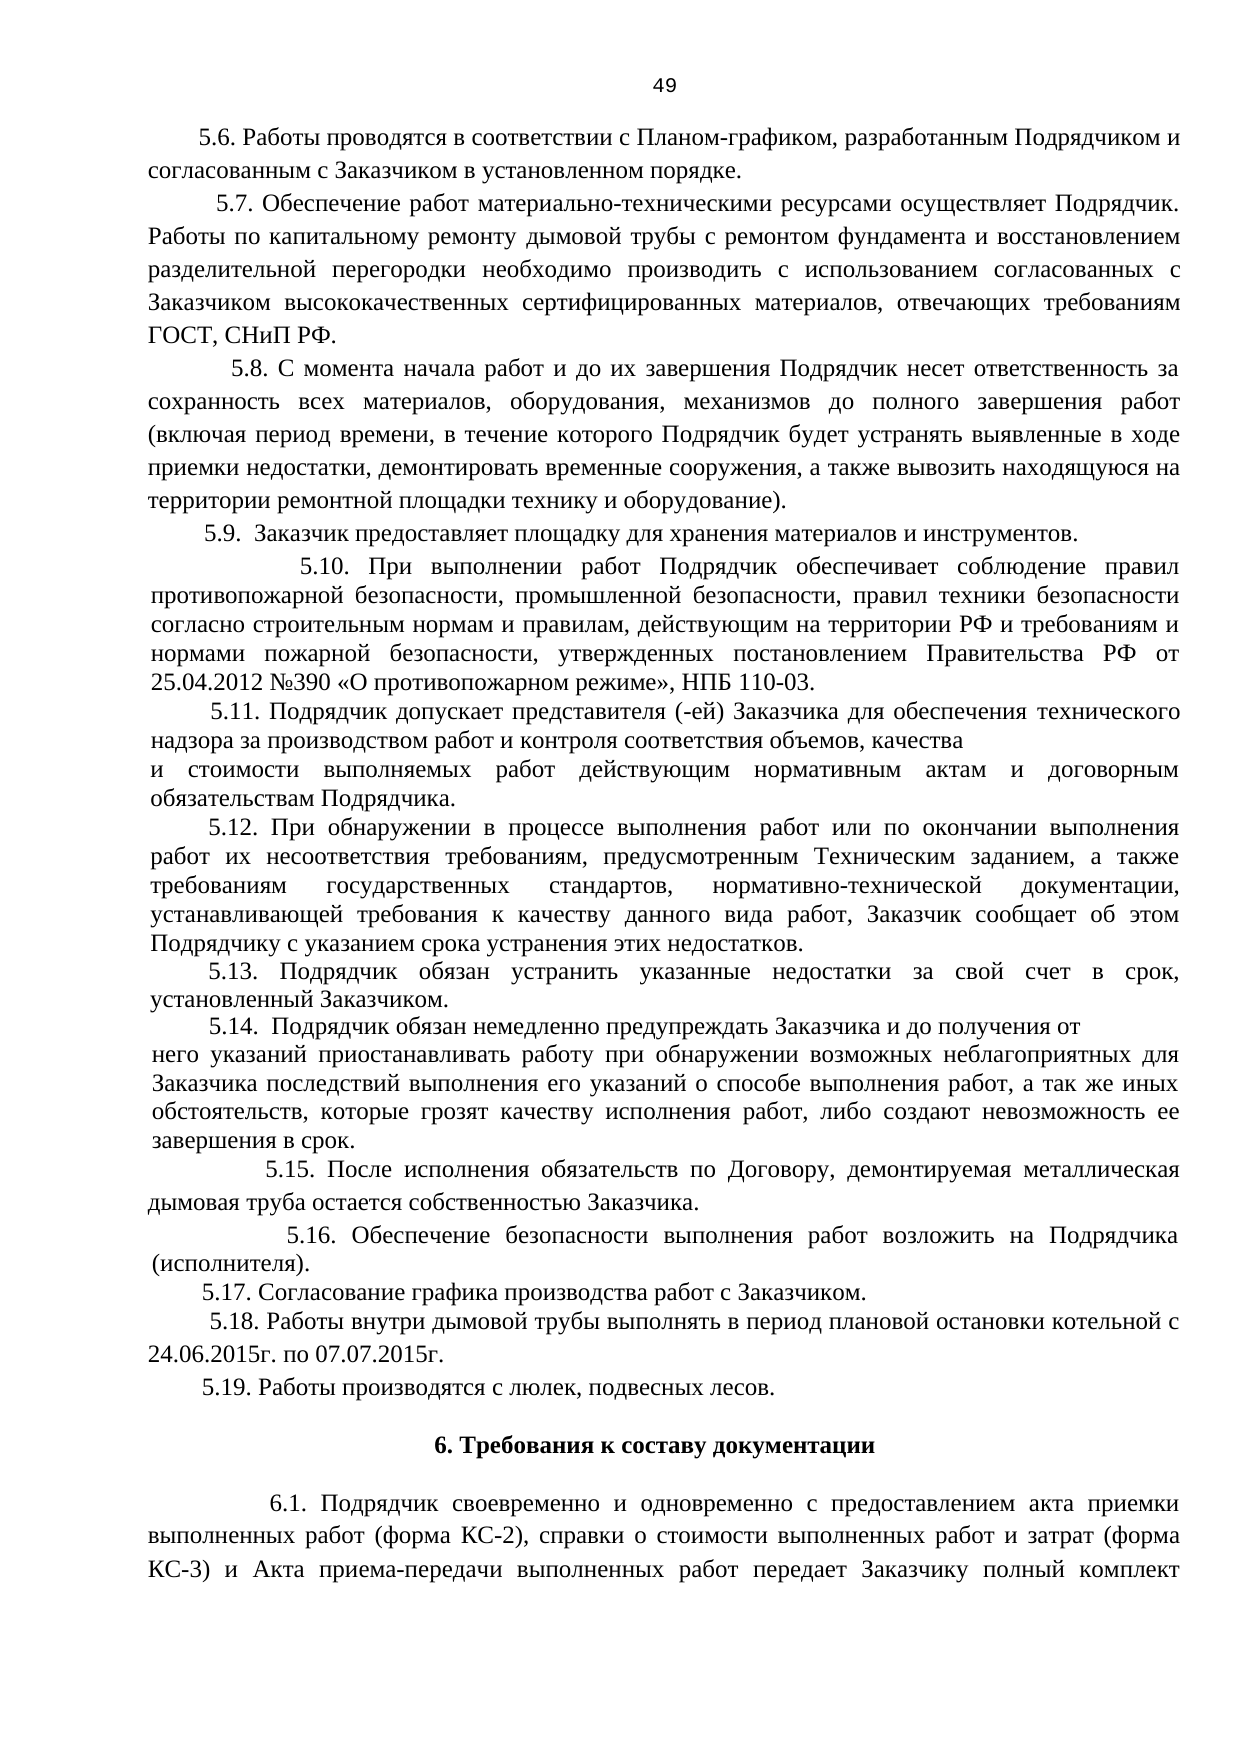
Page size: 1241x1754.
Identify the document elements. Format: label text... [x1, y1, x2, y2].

text 5.10. При выполнении работ Подрядчик обеспечивает соблюдение правил противопожарной безопасности, промышленной безопасности, правил техники безопасности согласно строительным нормам и правилам, действующим на территории РФ и требованиям и нормами пожарной безопасности, утвержденных постановлением Правительства РФ от 25.04.2012 №390 «О противопожарном режиме», НПБ 110-03. [151, 552, 1180, 696]
text 5.14. Подрядчик обязан немедленно предупреждать Заказчика и до получения от [148, 1013, 1180, 1040]
text 5.6. Работы проводятся в соответствии с Планом-графиком, разработанным Подрядчиком и согласованным с Заказчиком в установленном порядке. [148, 122, 1181, 184]
text 5.16. Обеспечение безопасности выполнения работ возложить на Подрядчика (исполнителя). [152, 1220, 1180, 1277]
text и стоимости выполняемых работ действующим нормативным актам и договорным обязательствам Подрядчика. [150, 754, 1180, 812]
text 5.18. Работы внутри дымовой трубы выполнять в период плановой остановки котельной с 24.06.2015г. по 07.07.2015г. [148, 1306, 1181, 1368]
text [148, 1488, 1181, 1582]
text 5.11. Подрядчик допускает представителя (-ей) Заказчика для обеспечения технического надзора за производством работ и контроля соответствия объемов, качества [151, 696, 1180, 754]
text 5.9. Заказчик предоставляет площадку для хранения материалов и инструментов. [148, 518, 1181, 547]
text 5.12. При обнаружении в процессе выполнения работ или по окончании выполнения работ их несоответствия требованиям, предусмотренным Техническим заданием, а также требованиям государственных стандартов, нормативно-технической документации, устанавливающей требования к качеству данного вида работ, Заказчик сообщает об этом Подрядчику с указанием срока устранения этих недостатков. [150, 812, 1180, 957]
text 5.19. Работы производятся с люлек, подвесных лесов. [152, 1373, 1158, 1401]
text 5.7. Обеспечение работ материально-техническими ресурсами осуществляет Подрядчик. Работы по капитальному ремонту дымовой трубы с ремонтом фундамента и восстановлением разделительной перегородки необходимо производить с использованием согласованных с Заказчиком высококачественных сертифицированных материалов, отвечающих требованиям ГОСТ, СНиП РФ. [148, 188, 1181, 349]
text 5.8. С момента начала работ и до их завершения Подрядчик несет ответственность за сохранность всех материалов, оборудования, механизмов до полного завершения работ (включая период времени, в течение которого Подрядчик будет устранять выявленные в ходе приемки недостатки, демонтировать временные сооружения, а также вывозить находящуюся на территории ремонтной площадки технику и оборудование). [148, 353, 1181, 514]
text 5.15. После исполнения обязательств по Договору, демонтируемая металлическая дымовая труба остается собственностью Заказчика. [148, 1154, 1181, 1216]
text 5.13. Подрядчик обязан устранить указанные недостатки за свой счет в срок, установленный Заказчиком. [150, 957, 1180, 1013]
text него указаний приостанавливать работу при обнаружении возможных неблагоприятных для Заказчика последствий выполнения его указаний о способе выполнения работ, а так же иных обстоятельств, которые грозят качеству исполнения работ, либо создают невозможность ее завершения в срок. [152, 1040, 1180, 1154]
text 6. Требования к составу документации [152, 1430, 1158, 1459]
text 5.17. Согласование графика производства работ с Заказчиком. [152, 1278, 1158, 1306]
